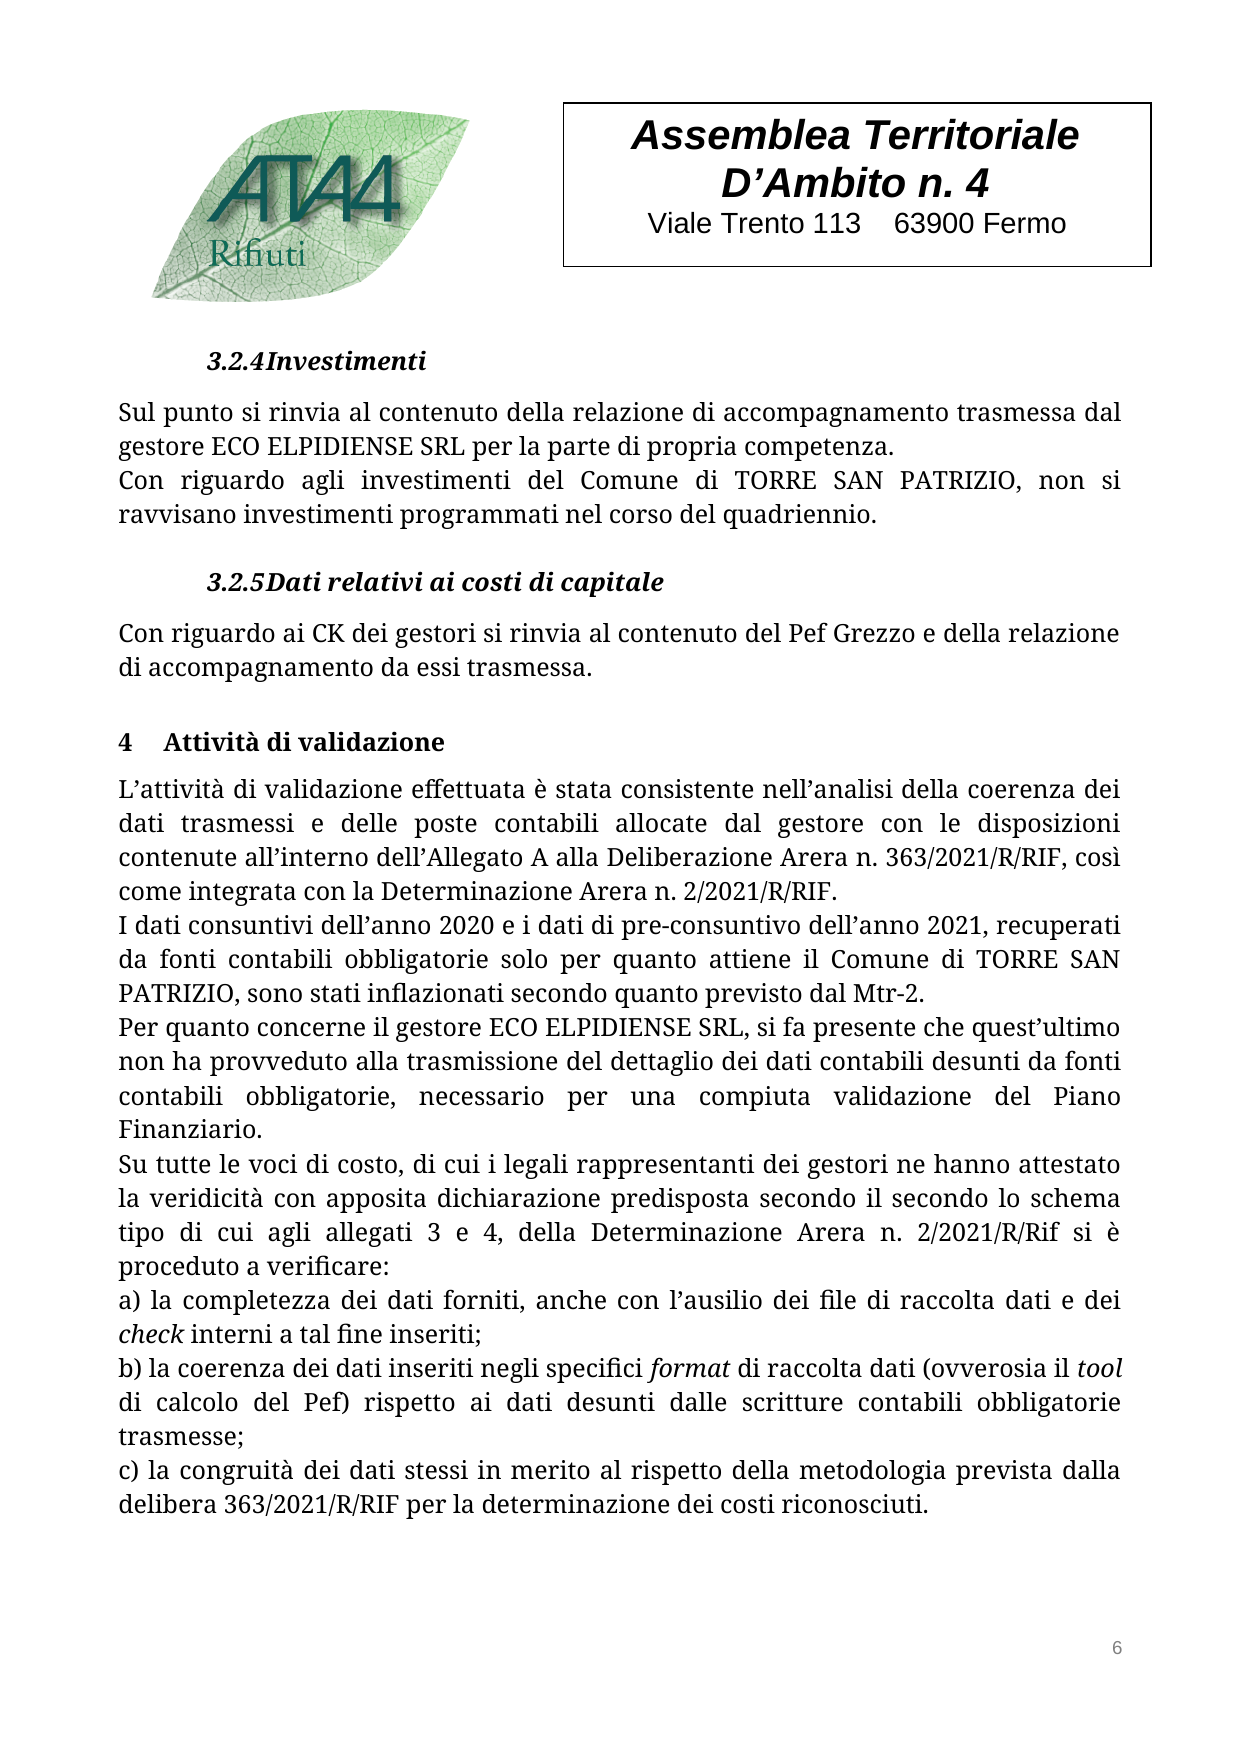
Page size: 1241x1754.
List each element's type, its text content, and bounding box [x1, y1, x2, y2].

text Con riguardo agli investimenti del Comune di TORRE SAN PATRIZIO, non si ravvisano investimenti programmati nel corso del quadriennio. [118, 463, 1122, 531]
text Su tutte le voci di costo, di cui i legali rappresentanti dei gestori ne hanno attestato la veridicità con apposita dichiarazione predisposta secondo il secondo lo schema tipo di cui agli allegati 3 e 4, della Determinazione Arera n. 2/2021/R/Rif si è proceduto a verificare: [118, 1146, 1122, 1282]
subtitle Dati relativi ai costi di capitale [193, 565, 1122, 599]
text c) la congruità dei dati stessi in merito al rispetto della metodologia prevista dalla delibera 363/2021/R/RIF per la determinazione dei costi riconosciuti. [118, 1453, 1122, 1521]
text Con riguardo ai CK dei gestori si rinvia al contenuto del Pef Grezzo e della relazione di accompagnamento da essi trasmessa. [118, 616, 1122, 684]
text a) la completezza dei dati forniti, anche con l’ausilio dei file di raccolta dati e dei check interni a tal fine inseriti; [118, 1282, 1122, 1351]
text Sul punto si rinvia al contenuto della relazione di accompagnamento trasmessa dal gestore ECO ELPIDIENSE SRL per la parte di propria competenza. [118, 394, 1122, 463]
subtitle Investimenti [193, 344, 1122, 378]
text L’attività di validazione effettuata è stata consistente nell’analisi della coerenza dei dati trasmessi e delle poste contabili allocate dal gestore con le disposizioni contenute all’interno dell’Allegato A alla Deliberazione Arera n. 363/2021/R/RIF, così come integrata con la Determinazione Arera n. 2/2021/R/RIF. [118, 772, 1122, 908]
text Per quanto concerne il gestore ECO ELPIDIENSE SRL, si fa presente che quest’ultimo non ha provveduto alla trasmissione del dettaglio dei dati contabili desunti da fonti contabili obbligatorie, necessario per una compiuta validazione del Piano Finanziario. [118, 1010, 1122, 1146]
subtitle Attività di validazione [118, 725, 1122, 759]
text I dati consuntivi dell’anno 2020 e i dati di pre-consuntivo dell’anno 2021, recuperati da fonti contabili obbligatorie solo per quanto attiene il Comune di TORRE SAN PATRIZIO, sono stati inflazionati secondo quanto previsto dal Mtr-2. [118, 908, 1122, 1010]
text b) la coerenza dei dati inseriti negli specifici format di raccolta dati (ovverosia il tool di calcolo del Pef) rispetto ai dati desunti dalle scritture contabili obbligatorie trasmesse; [118, 1351, 1122, 1453]
